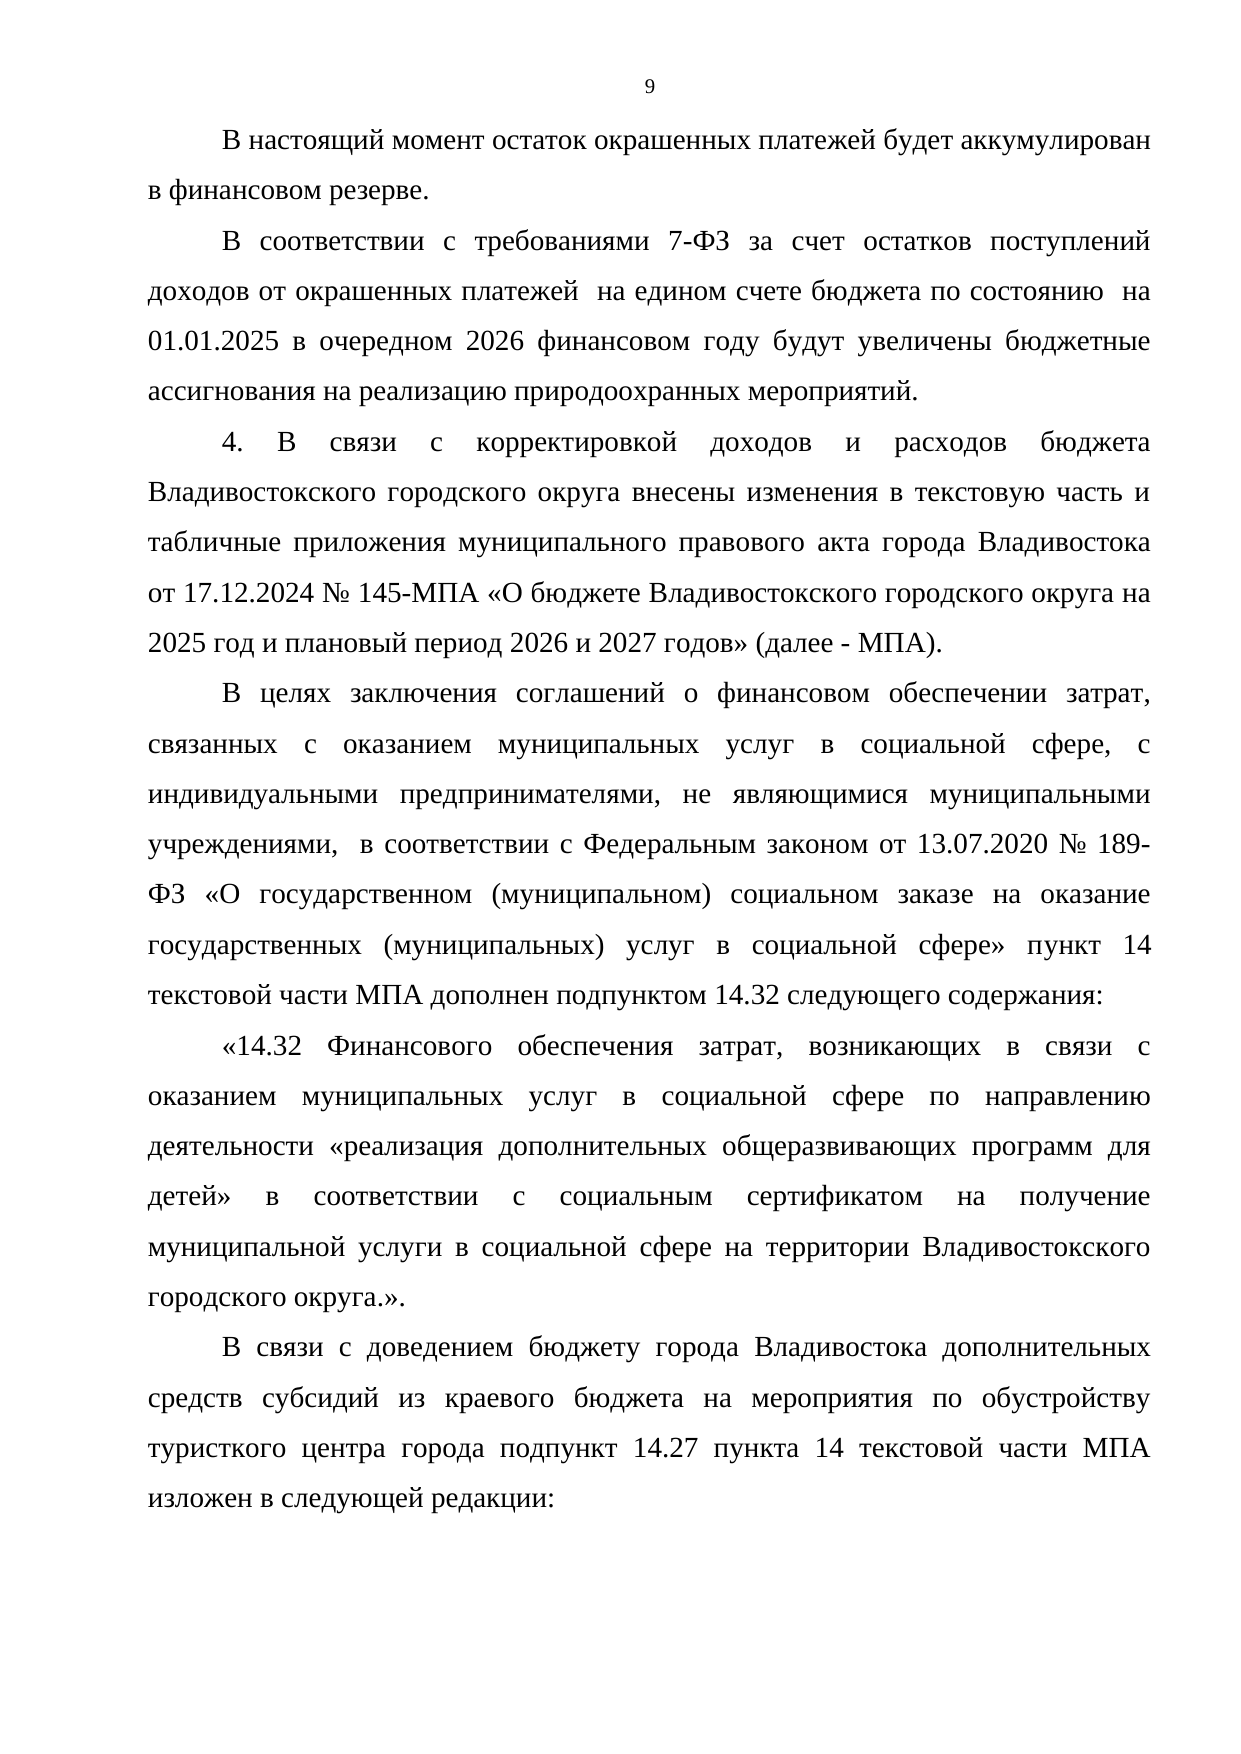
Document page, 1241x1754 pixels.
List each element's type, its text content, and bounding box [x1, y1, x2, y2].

text 4. В связи с корректировкой доходов и расходов бюджета Владивостокского городского округа внесены изменения в текстовую часть и табличные приложения муниципального правового акта города Владивостока от 17.12.2024 № 145-МПА «О бюджете Владивостокского городского округа на 2025 год и плановый период 2026 и 2027 годов» (далее - МПА). [148, 424, 1152, 659]
text В соответствии с требованиями 7-ФЗ за счет остатков поступлений доходов от окрашенных платежей на едином счете бюджета по состоянию на 01.01.2025 в очередном 2026 финансовом году будут увеличены бюджетные ассигнования на реализацию природоохранных мероприятий. [148, 223, 1152, 407]
text В связи с доведением бюджету города Владивостока дополнительных средств субсидий из краевого бюджета на мероприятия по обустройству туристкого центра города подпункт 14.27 пункта 14 текстовой части МПА изложен в следующей редакции: [148, 1329, 1152, 1514]
text В настоящий момент остаток окрашенных платежей будет аккумулирован в финансовом резерве. [148, 122, 1152, 206]
text В целях заключения соглашений о финансовом обеспечении затрат, связанных с оказанием муниципальных услуг в социальной сфере, с индивидуальными предпринимателями, не являющимися муниципальными учреждениями, в соответствии с Федеральным законом от 13.07.2020 № 189-ФЗ «О государственном (муниципальном) социальном заказе на оказание государственных (муниципальных) услуг в социальной сфере» пункт 14 текстовой части МПА дополнен подпунктом 14.32 следующего содержания: [148, 675, 1152, 1011]
text «14.32 Финансового обеспечения затрат, возникающих в связи с оказанием муниципальных услуг в социальной сфере по направлению деятельности «реализация дополнительных общеразвивающих программ для детей» в соответствии с социальным сертификатом на получение муниципальной услуги в социальной сфере на территории Владивостокского городского округа.». [148, 1028, 1152, 1313]
